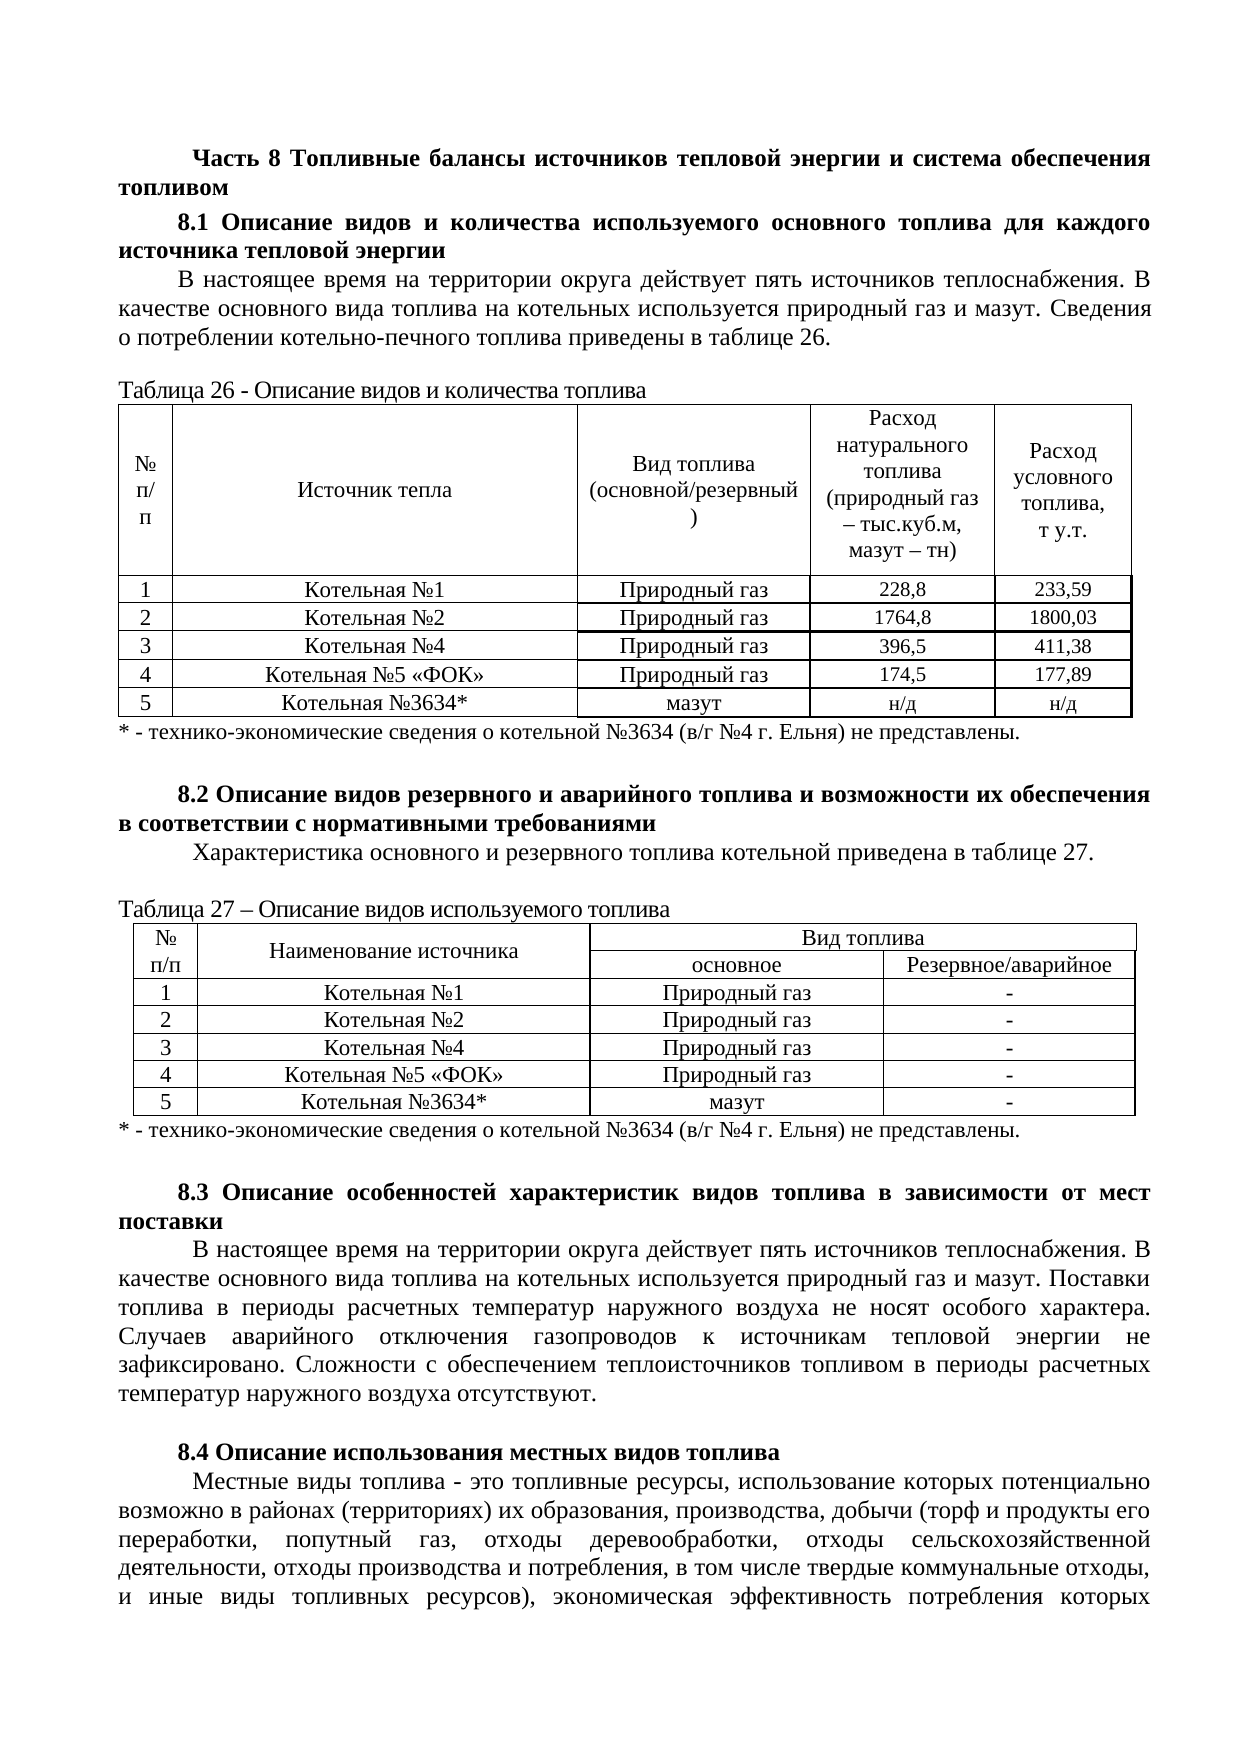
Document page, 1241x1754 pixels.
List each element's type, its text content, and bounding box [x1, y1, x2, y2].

table_header Вид топлива (основной/резервный) [578, 405, 810, 574]
subtitle 8.3 Описание особенностей характеристик видов топлива в зависимости от мест поставки [118, 1177, 1152, 1234]
table_header Расход условного топлива, т у.т. [995, 405, 1131, 574]
table_cell 2 [119, 603, 172, 630]
table_cell Природный газ [591, 1061, 883, 1087]
table_cell - [884, 1088, 1134, 1115]
table_cell 5 [134, 1088, 197, 1115]
table_cell Природный газ [591, 979, 883, 1005]
table_cell Природный газ [591, 1034, 883, 1060]
text * - технико-экономические сведения о котельной №3634 (в/г №4 г. Ельня) не представлены. [118, 1116, 1152, 1142]
table_header Наименование источника [198, 924, 589, 978]
table_cell основное [591, 951, 883, 978]
subtitle 8.1 Описание видов и количества используемого основного топлива для каждого источника тепловой энергии [118, 207, 1152, 264]
text Таблица 26 - Описание видов и количества топлива [118, 375, 1152, 403]
table_cell Природный газ [578, 633, 809, 659]
table_cell 1800,03 [996, 604, 1130, 630]
table_cell - [884, 979, 1134, 1005]
table_cell Природный газ [578, 661, 809, 687]
table_cell 1 [119, 576, 172, 602]
table_cell 411,38 [996, 633, 1130, 659]
table_header Вид топлива [591, 924, 1136, 950]
table_cell Природный газ [591, 1006, 883, 1032]
table_cell Котельная №4 [198, 1034, 589, 1060]
table_cell 174,5 [811, 661, 994, 687]
table_cell Котельная №4 [173, 631, 577, 659]
table_cell Котельная №1 [198, 979, 589, 1005]
table_cell Котельная №2 [173, 603, 577, 630]
table_header Расход натурального топлива (природный газ – тыс.куб.м, мазут – тн) [811, 405, 994, 574]
table_cell 5 [119, 688, 172, 716]
table_cell 3 [119, 631, 172, 659]
table_cell 1 [134, 979, 197, 1005]
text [118, 1466, 1152, 1610]
table_header № п/п [134, 924, 197, 978]
table_cell - [884, 1034, 1134, 1060]
table_cell Природный газ [578, 604, 809, 630]
table_cell - [884, 1061, 1134, 1087]
table_cell 396,5 [811, 633, 994, 659]
table_cell Котельная №1 [173, 576, 577, 602]
table_cell Котельная №3634* [198, 1088, 589, 1115]
text В настоящее время на территории округа действует пять источников теплоснабжения. В качестве основного вида топлива на котельных используется природный газ и мазут. Поставки топлива в периоды расчетных температур наружного воздуха не носят особого характера. Случаев аварийного отключения газопроводов к источникам тепловой энергии не зафиксировано. Сложности с обеспечением теплоисточников топливом в периоды расчетных температур наружного воздуха отсутствуют. [118, 1234, 1152, 1407]
table_cell - [884, 1006, 1134, 1032]
subtitle 8.2 Описание видов резервного и аварийного топлива и возможности их обеспечения в соответствии с нормативными требованиями [118, 779, 1152, 837]
table_cell Котельная №2 [198, 1006, 589, 1032]
table_cell 4 [134, 1061, 197, 1087]
table_cell Резервное/аварийное [884, 951, 1134, 978]
table_cell мазут [578, 689, 809, 716]
table_cell н/д [811, 689, 994, 716]
table_header Источник тепла [173, 405, 577, 574]
table_header № п/п [119, 405, 172, 574]
table_cell Котельная №5 «ФОК» [173, 660, 577, 687]
table_cell Природный газ [578, 576, 809, 602]
table_cell 2 [134, 1006, 197, 1032]
table_cell 4 [119, 660, 172, 687]
text Таблица 27 – Описание видов используемого топлива [118, 894, 1152, 923]
text В настоящее время на территории округа действует пять источников теплоснабжения. В качестве основного вида топлива на котельных используется природный газ и мазут. Сведения о потреблении котельно-печного топлива приведены в таблице 26. [118, 264, 1152, 351]
table_cell 228,8 [811, 576, 994, 602]
subtitle Часть 8 Топливные балансы источников тепловой энергии и система обеспечения топливом [118, 143, 1152, 201]
subtitle 8.4 Описание использования местных видов топлива [118, 1437, 1152, 1466]
table_cell н/д [996, 689, 1130, 716]
table_cell Котельная №3634* [173, 688, 577, 716]
table_cell Котельная №5 «ФОК» [198, 1061, 589, 1087]
table_cell 3 [134, 1034, 197, 1060]
text Характеристика основного и резервного топлива котельной приведена в таблице 27. [118, 837, 1152, 865]
text * - технико-экономические сведения о котельной №3634 (в/г №4 г. Ельня) не представлены. [118, 718, 1152, 744]
table_cell 233,59 [996, 576, 1130, 602]
table_cell 177,89 [996, 661, 1130, 687]
table_cell мазут [591, 1088, 883, 1115]
table_cell 1764,8 [811, 604, 994, 630]
